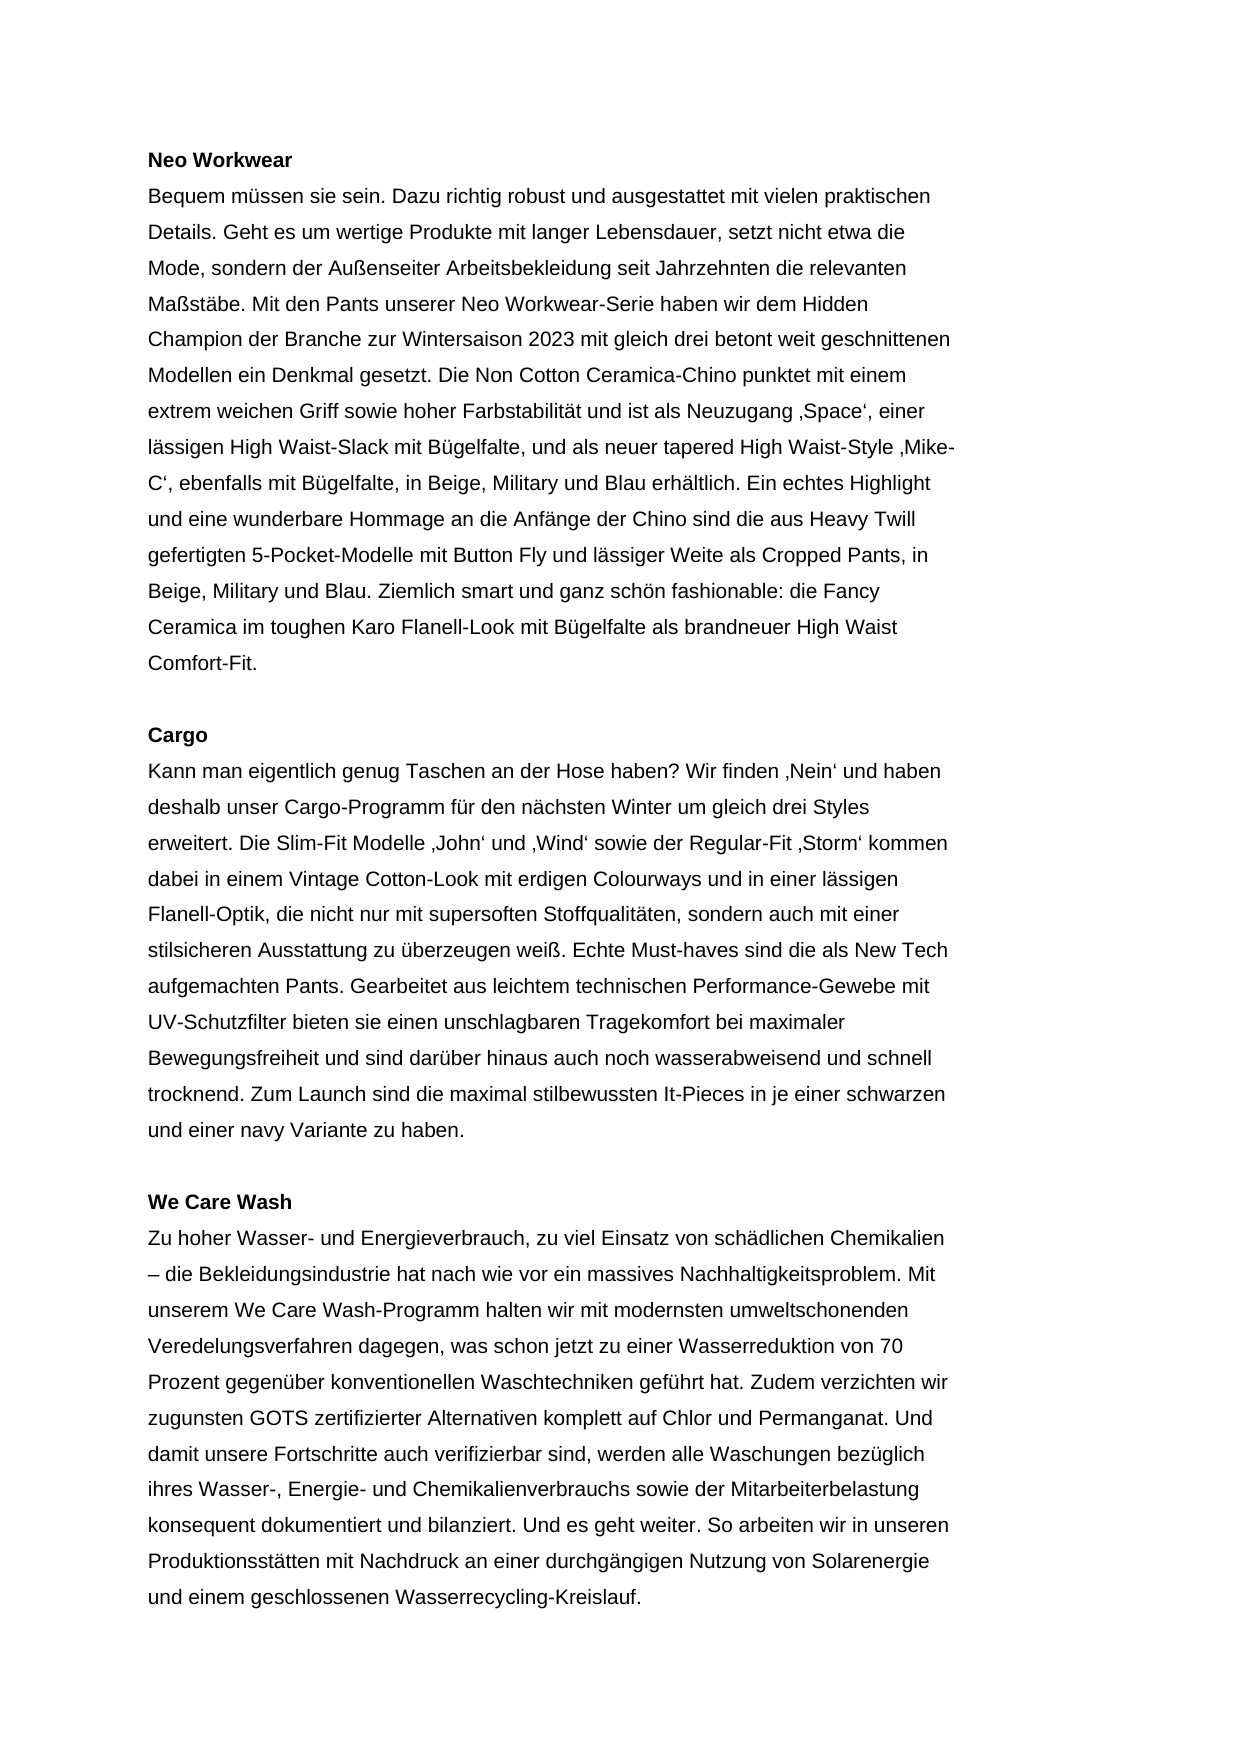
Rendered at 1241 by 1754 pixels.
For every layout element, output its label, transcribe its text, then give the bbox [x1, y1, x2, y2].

text Cargo [148, 723, 960, 747]
text Kann man eigentlich genug Taschen an der Hose haben? Wir finden ‚Nein‘ und haben deshalb unser Cargo-Programm für den nächsten Winter um gleich drei Styles erweitert. Die Slim-Fit Modelle ‚John‘ und ‚Wind‘ sowie der Regular-Fit ‚Storm‘ kommen dabei in einem Vintage Cotton-Look mit erdigen Colourways und in einer lässigen Flanell-Optik, die nicht nur mit supersoften Stoffqualitäten, sondern auch mit einer stilsicheren Ausstattung zu überzeugen weiß. Echte Must-haves sind die als New Tech aufgemachten Pants. Gearbeitet aus leichtem technischen Performance-Gewebe mit UV-Schutzfilter bieten sie einen unschlagbaren Tragekomfort bei maximaler Bewegungsfreiheit und sind darüber hinaus auch noch wasserabweisend und schnell trocknend. Zum Launch sind die maximal stilbewussten It-Pieces in je einer schwarzen und einer navy Variante zu haben. [148, 758, 960, 1142]
text Bequem müssen sie sein. Dazu richtig robust und ausgestattet mit vielen praktischen Details. Geht es um wertige Produkte mit langer Lebensdauer, setzt nicht etwa die Mode, sondern der Außenseiter Arbeitsbekleidung seit Jahrzehnten die relevanten Maßstäbe. Mit den Pants unserer Neo Workwear-Serie haben wir dem Hidden Champion der Branche zur Wintersaison 2023 mit gleich drei betont weit geschnittenen Modellen ein Denkmal gesetzt. Die Non Cotton Ceramica-Chino punktet mit einem extrem weichen Griff sowie hoher Farbstabilität und ist als Neuzugang ‚Space‘, einer lässigen High Waist-Slack mit Bügelfalte, und als neuer tapered High Waist-Style ‚Mike-C‘, ebenfalls mit Bügelfalte, in Beige, Military und Blau erhältlich. Ein echtes Highlight und eine wunderbare Hommage an die Anfänge der Chino sind die aus Heavy Twill gefertigten 5-Pocket-Modelle mit Button Fly und lässiger Weite als Cropped Pants, in Beige, Military und Blau. Ziemlich smart und ganz schön fashionable: die Fancy Ceramica im toughen Karo Flanell-Look mit Bügelfalte als brandneuer High Waist Comfort-Fit. [148, 183, 960, 675]
text Neo Workwear [148, 148, 960, 172]
text We Care Wash [148, 1190, 960, 1214]
text Zu hoher Wasser- und Energieverbrauch, zu viel Einsatz von schädlichen Chemikalien – die Bekleidungsindustrie hat nach wie vor ein massives Nachhaltigkeitsproblem. Mit unserem We Care Wash-Programm halten wir mit modernsten umweltschonenden Veredelungsverfahren dagegen, was schon jetzt zu einer Wasserreduktion von 70 Prozent gegenüber konventionellen Waschtechniken geführt hat. Zudem verzichten wir zugunsten GOTS zertifizierter Alternativen komplett auf Chlor und Permanganat. Und damit unsere Fortschritte auch verifizierbar sind, werden alle Waschungen bezüglich ihres Wasser-, Energie- und Chemikalienverbrauchs sowie der Mitarbeiterbelastung konsequent dokumentiert und bilanziert. Und es geht weiter. So arbeiten wir in unseren Produktionsstätten mit Nachdruck an einer durchgängigen Nutzung von Solarenergie und einem geschlossenen Wasserrecycling-Kreislauf. [148, 1226, 960, 1609]
